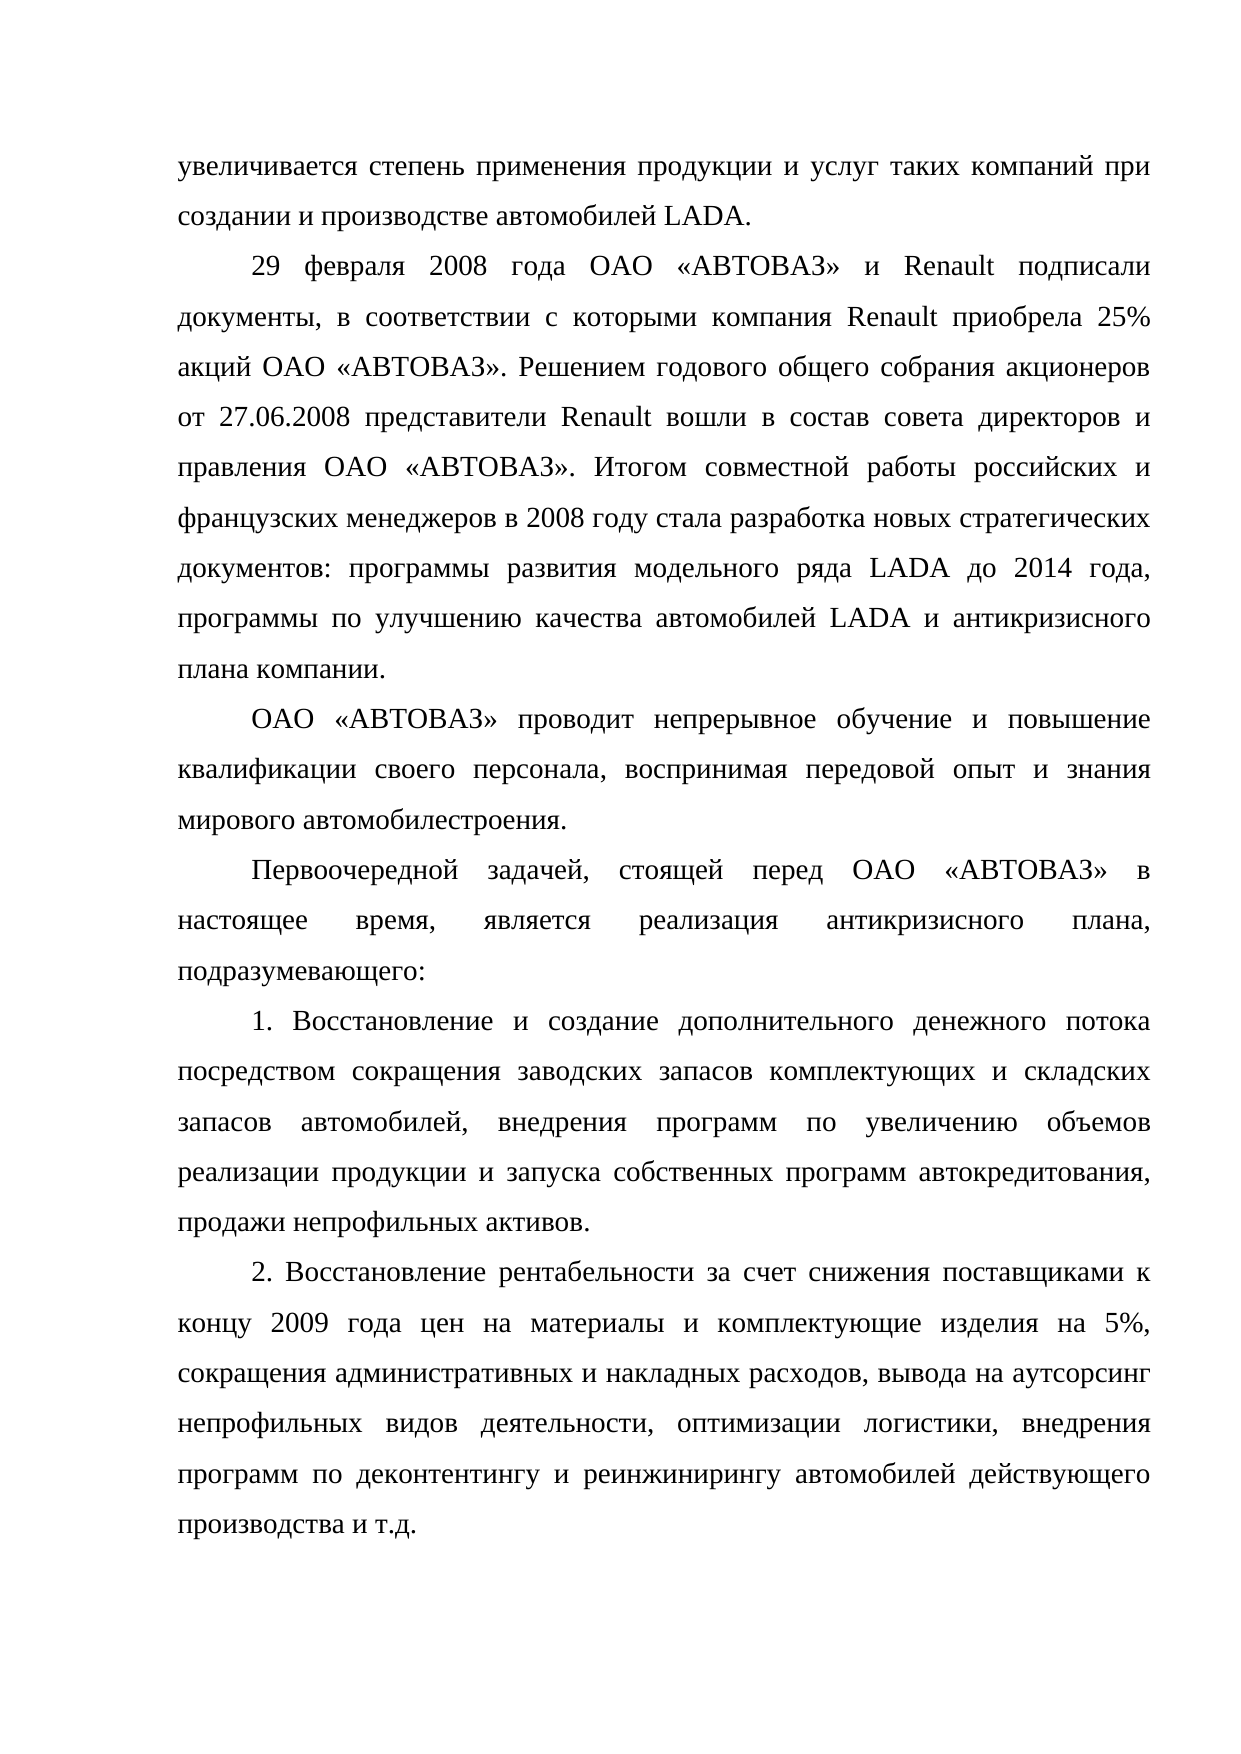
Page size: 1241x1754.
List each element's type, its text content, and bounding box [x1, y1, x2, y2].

text ОАО «АВТОВАЗ» проводит непрерывное обучение и повышение квалификации своего персонала, воспринимая передовой опыт и знания мирового автомобилестроения. [177, 701, 1152, 835]
text 29 февраля 2008 года ОАО «АВТОВАЗ» и Renault подписали документы, в соответствии с которыми компания Renault приобрела 25% акций ОАО «АВТОВАЗ». Решением годового общего собрания акционеров от 27.06.2008 представители Renault вошли в состав совета директоров и правления ОАО «АВТОВАЗ». Итогом совместной работы российских и французских менеджеров в 2008 году стала разработка новых стратегических документов: программы развития модельного ряда LADA до 2014 года, программы по улучшению качества автомобилей LADA и антикризисного плана компании. [177, 248, 1152, 684]
text 2. Восстановление рентабельности за счет снижения поставщиками к концу 2009 года цен на материалы и комплектующие изделия на 5%, сокращения административных и накладных расходов, вывода на аутсорсинг непрофильных видов деятельности, оптимизации логистики, внедрения программ по деконтентингу и реинжинирингу автомобилей действующего производства и т.д. [177, 1254, 1152, 1540]
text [177, 148, 1152, 232]
text 1. Восстановление и создание дополнительного денежного потока посредством сокращения заводских запасов комплектующих и складских запасов автомобилей, внедрения программ по увеличению объемов реализации продукции и запуска собственных программ автокредитования, продажи непрофильных активов. [177, 1003, 1152, 1238]
text Первоочередной задачей, стоящей перед ОАО «АВТОВАЗ» в настоящее время, является реализация антикризисного плана, подразумевающего: [177, 852, 1152, 986]
